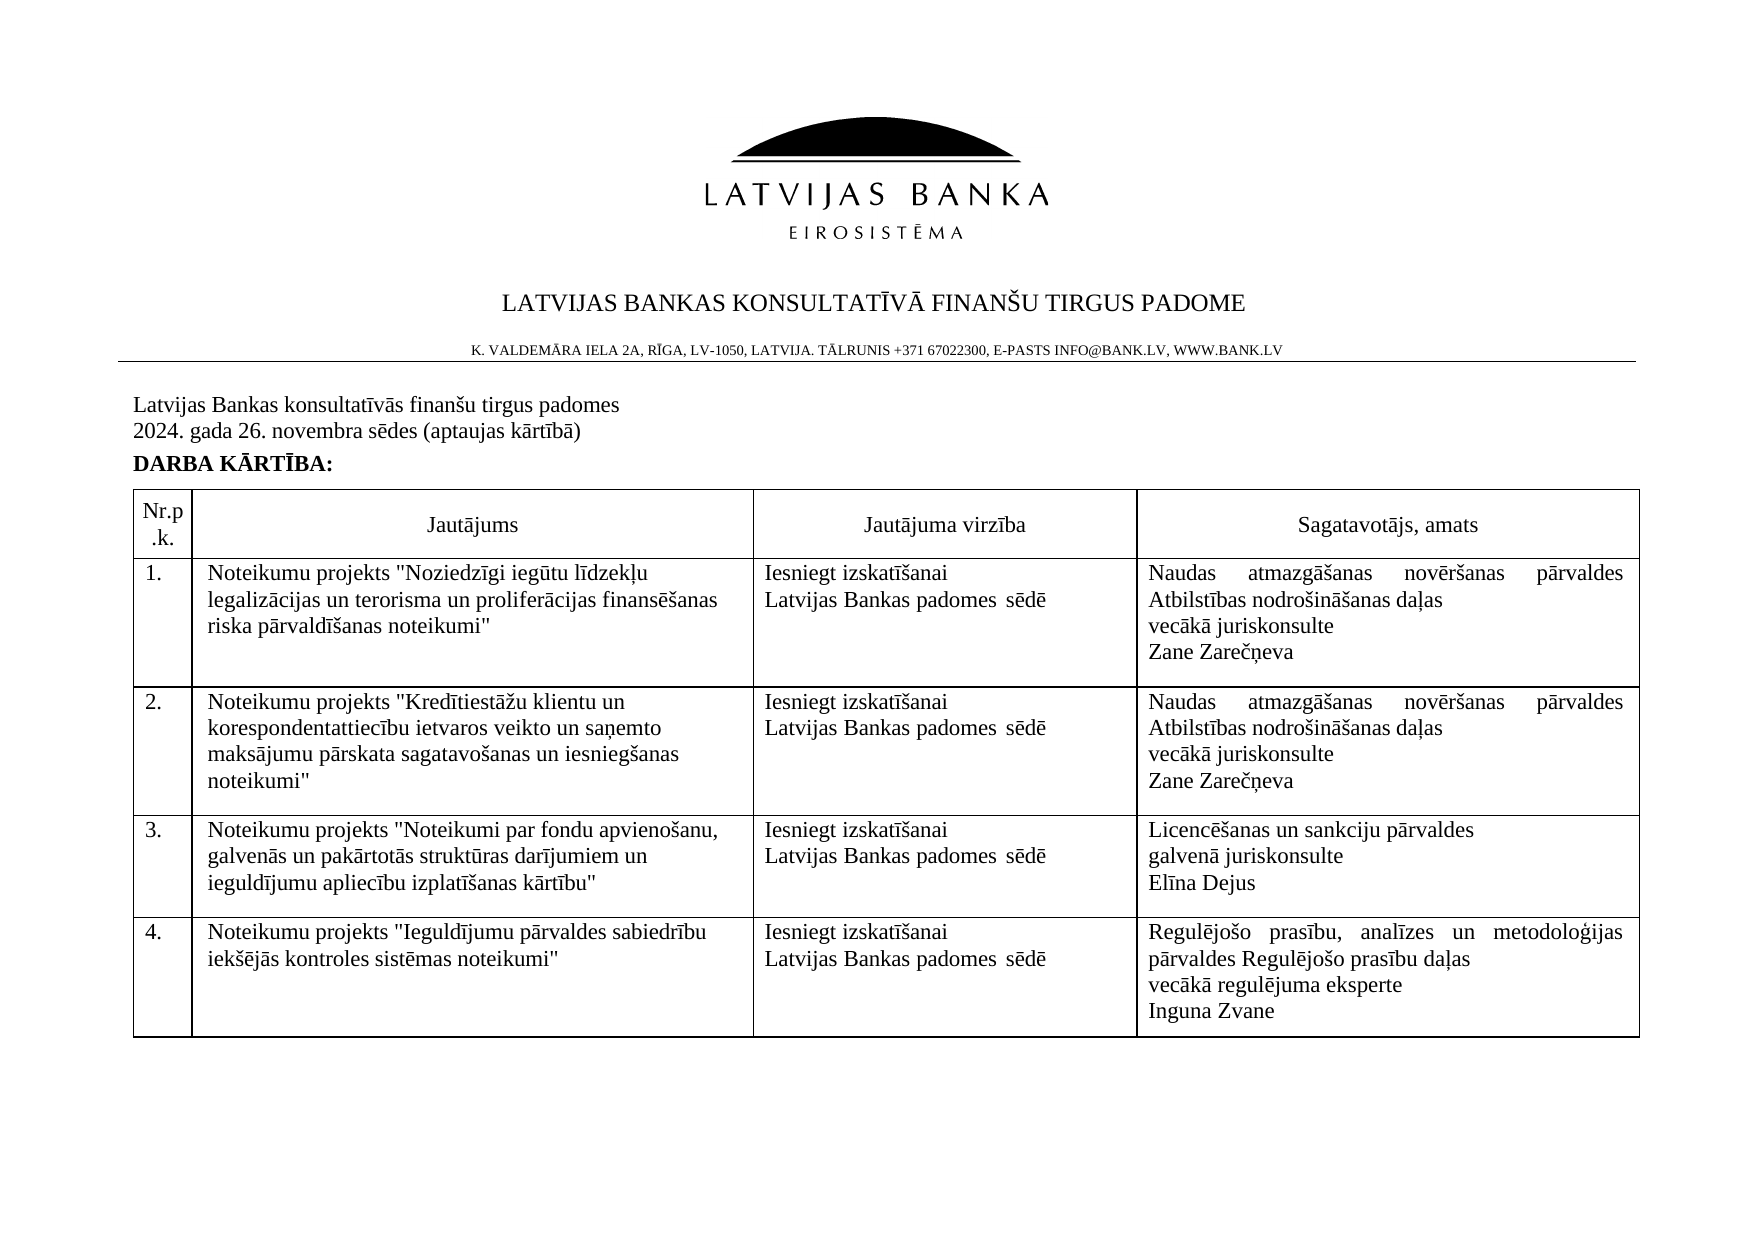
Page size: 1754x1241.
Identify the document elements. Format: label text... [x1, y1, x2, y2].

table_cell Noteikumu projekts "Noziedzīgi iegūtu līdzekļu legalizācijas un terorisma un proliferācijas finansēšanas riska pārvaldīšanas noteikumi" [193, 559, 753, 686]
table_cell Naudas atmazgāšanas novēršanas pārvaldes Atbilstības nodrošināšanas daļas vecākā juriskonsulte Zane Zarečņeva [1138, 688, 1639, 815]
table_cell Naudas atmazgāšanas novēršanas pārvaldes Atbilstības nodrošināšanas daļas vecākā juriskonsulte Zane Zarečņeva [1138, 559, 1639, 686]
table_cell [754, 918, 1136, 1036]
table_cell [1138, 918, 1639, 1036]
text DARBA KĀRTĪBA: [118, 450, 1636, 476]
table_cell 2. [134, 688, 191, 815]
picture [705, 117, 1049, 239]
table_cell Noteikumu projekts "Kredītiestāžu klientu un korespondentattiecību ietvaros veikto un saņemto maksājumu pārskata sagatavošanas un iesniegšanas noteikumi" [193, 688, 753, 815]
table_cell 4. [134, 918, 191, 1036]
table_cell 1. [134, 559, 191, 686]
text 2024. gada 26. novembra sēdes (aptaujas kārtībā) [133, 417, 1636, 443]
table_cell Iesniegt izskatīšanai Latvijas Bankas padomes sēdē [754, 559, 1136, 686]
table_header Jautājuma virzība [754, 490, 1136, 558]
table_header Nr.p.k. [134, 490, 191, 558]
table_header Jautājums [193, 490, 753, 558]
table_cell Licencēšanas un sankciju pārvaldes galvenā juriskonsulte Elīna Dejus [1138, 816, 1639, 917]
table_cell Iesniegt izskatīšanai Latvijas Bankas padomes sēdē [754, 688, 1136, 815]
table_cell 3. [134, 816, 191, 917]
table_cell Noteikumu projekts "Noteikumi par fondu apvienošanu, galvenās un pakārtotās struktūras darījumiem un ieguldījumu apliecību izplatīšanas kārtību" [193, 816, 753, 917]
table_cell Iesniegt izskatīšanai Latvijas Bankas padomes sēdē [754, 816, 1136, 917]
text Latvijas Bankas konsultatīvās finanšu tirgus padomes [118, 391, 1636, 417]
table_cell Noteikumu projekts "Ieguldījumu pārvaldes sabiedrību iekšējās kontroles sistēmas noteikumi" [193, 918, 753, 1036]
table_header Sagatavotājs, amats [1138, 490, 1639, 558]
